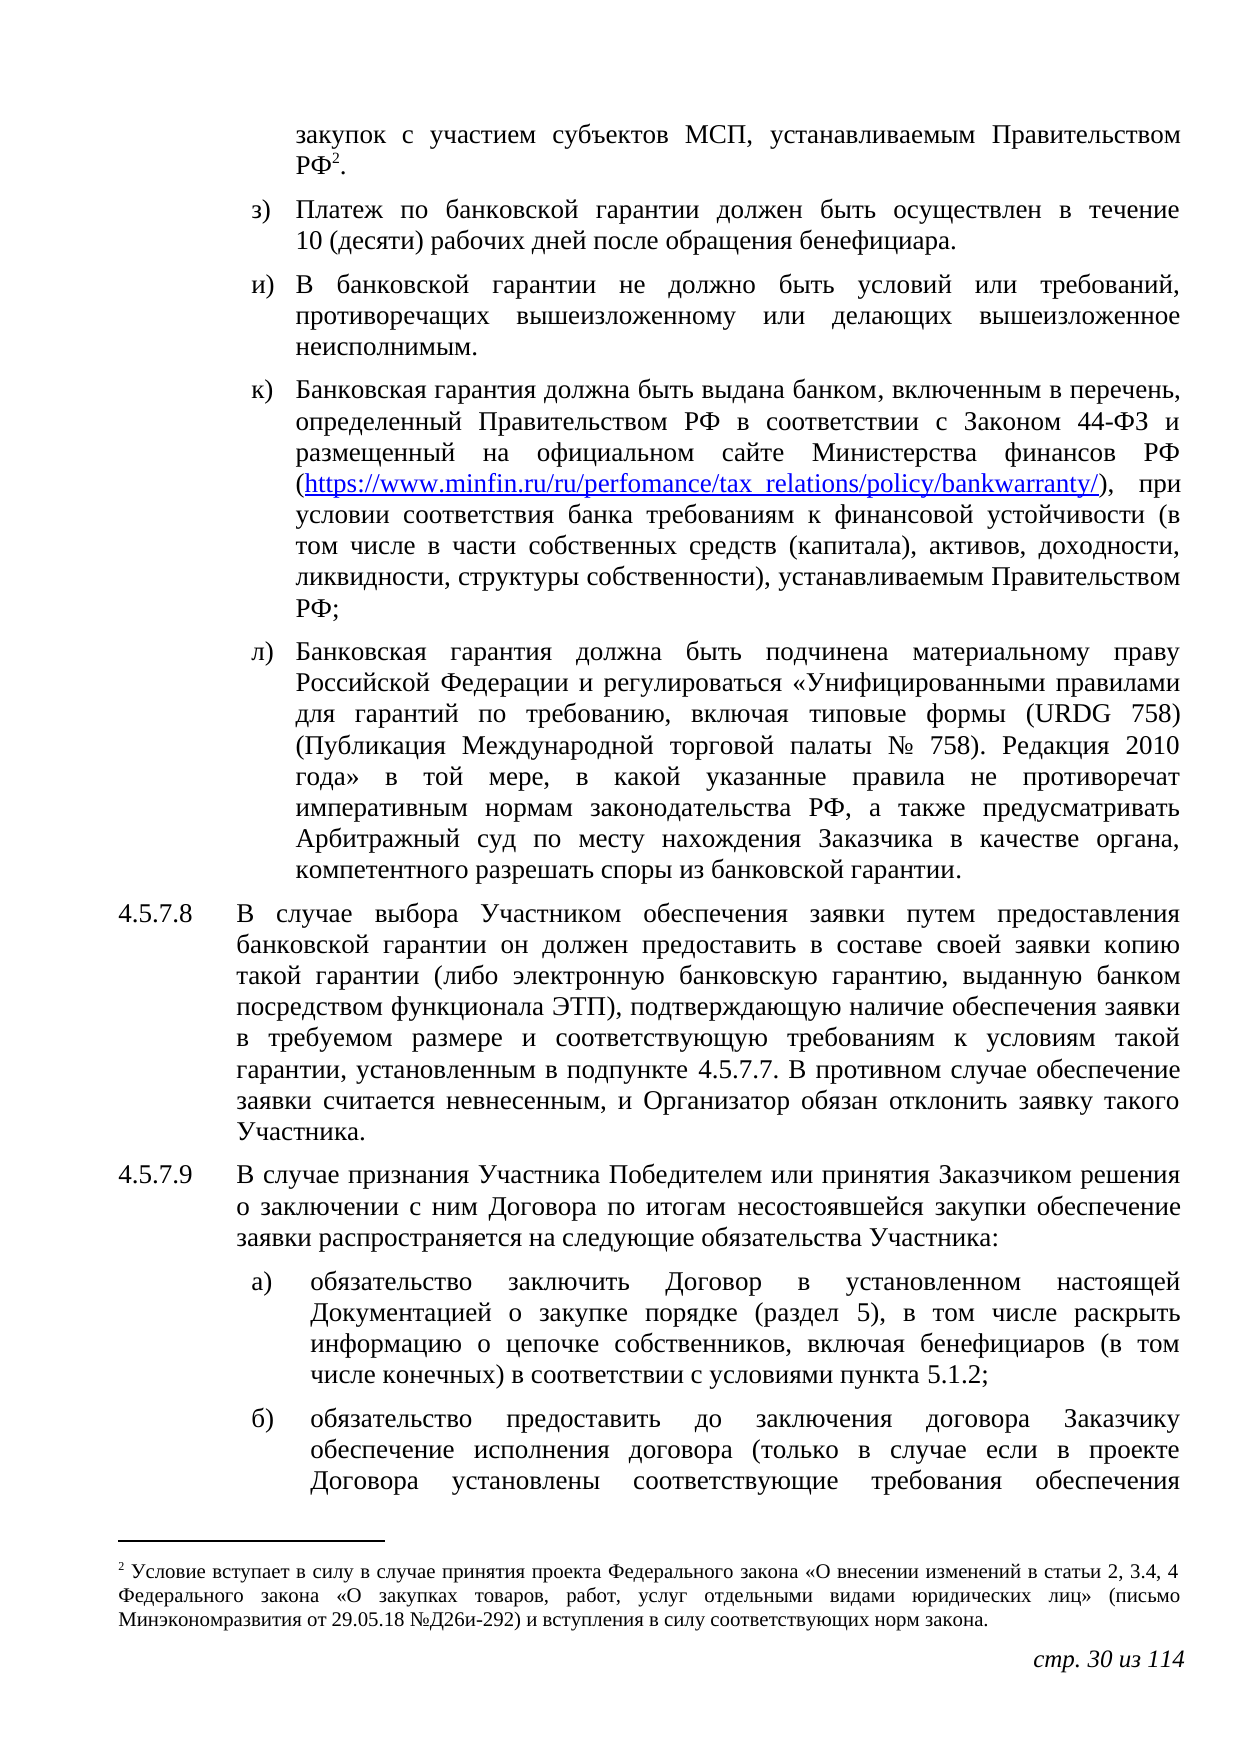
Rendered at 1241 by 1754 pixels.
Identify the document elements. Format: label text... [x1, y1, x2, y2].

text В случае выбора Участником обеспечения заявки путем предоставления банковской гарантии он должен предоставить в составе своей заявки копию такой гарантии (либо электронную банковскую гарантию, выданную банком посредством функционала ЭТП), подтверждающую наличие обеспечения заявки в требуемом размере и соответствующую требованиям к условиям такой гарантии, установленным в подпункте 4.5.7.7. В противном случае обеспечение заявки считается невнесенным, и Организатор обязан отклонить заявку такого Участника. [118, 897, 1181, 1146]
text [251, 1402, 1181, 1495]
text Банковская гарантия должна быть подчинена материальному праву Российской Федерации и регулироваться «Унифицированными правилами для гарантий по требованию, включая типовые формы (URDG 758) (Публикация Международной торговой палаты № 758). Редакция 2010 года» в той мере, в какой указанные правила не противоречат императивным нормам законодательства РФ, а также предусматривать Арбитражный суд по месту нахождения Заказчика в качестве органа, компетентного разрешать споры из банковской гарантии. [251, 635, 1181, 884]
text Банковская гарантия должна быть выдана банком, включенным в перечень, определенный Правительством РФ в соответствии с Законом 44-ФЗ и размещенный на официальном сайте Министерства финансов РФ (https://www.minfin.ru/ru/perfomance/tax_relations/policy/bankwarranty/), при условии соответствия банка требованиям к финансовой устойчивости (в том числе в части собственных средств (капитала), активов, доходности, ликвидности, структуры собственности), устанавливаемым Правительством РФ; [251, 374, 1181, 623]
text В банковской гарантии не должно быть условий или требований, противоречащих вышеизложенному или делающих вышеизложенное неисполнимым. [251, 268, 1181, 361]
text обязательство заключить Договор в установленном настоящей Документацией о закупке порядке (раздел 5), в том числе раскрыть информацию о цепочке собственников, включая бенефициаров (в том числе конечных) в соответствии с условиями пункта 5.1.2; [251, 1264, 1181, 1389]
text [251, 118, 1181, 180]
text Платеж по банковской гарантии должен быть осуществлен в течение 10 (десяти) рабочих дней после обращения бенефициара. [251, 193, 1181, 255]
text В случае признания Участника Победителем или принятия Заказчиком решения о заключении с ним Договора по итогам несостоявшейся закупки обеспечение заявки распространяется на следующие обязательства Участника: [118, 1159, 1181, 1252]
